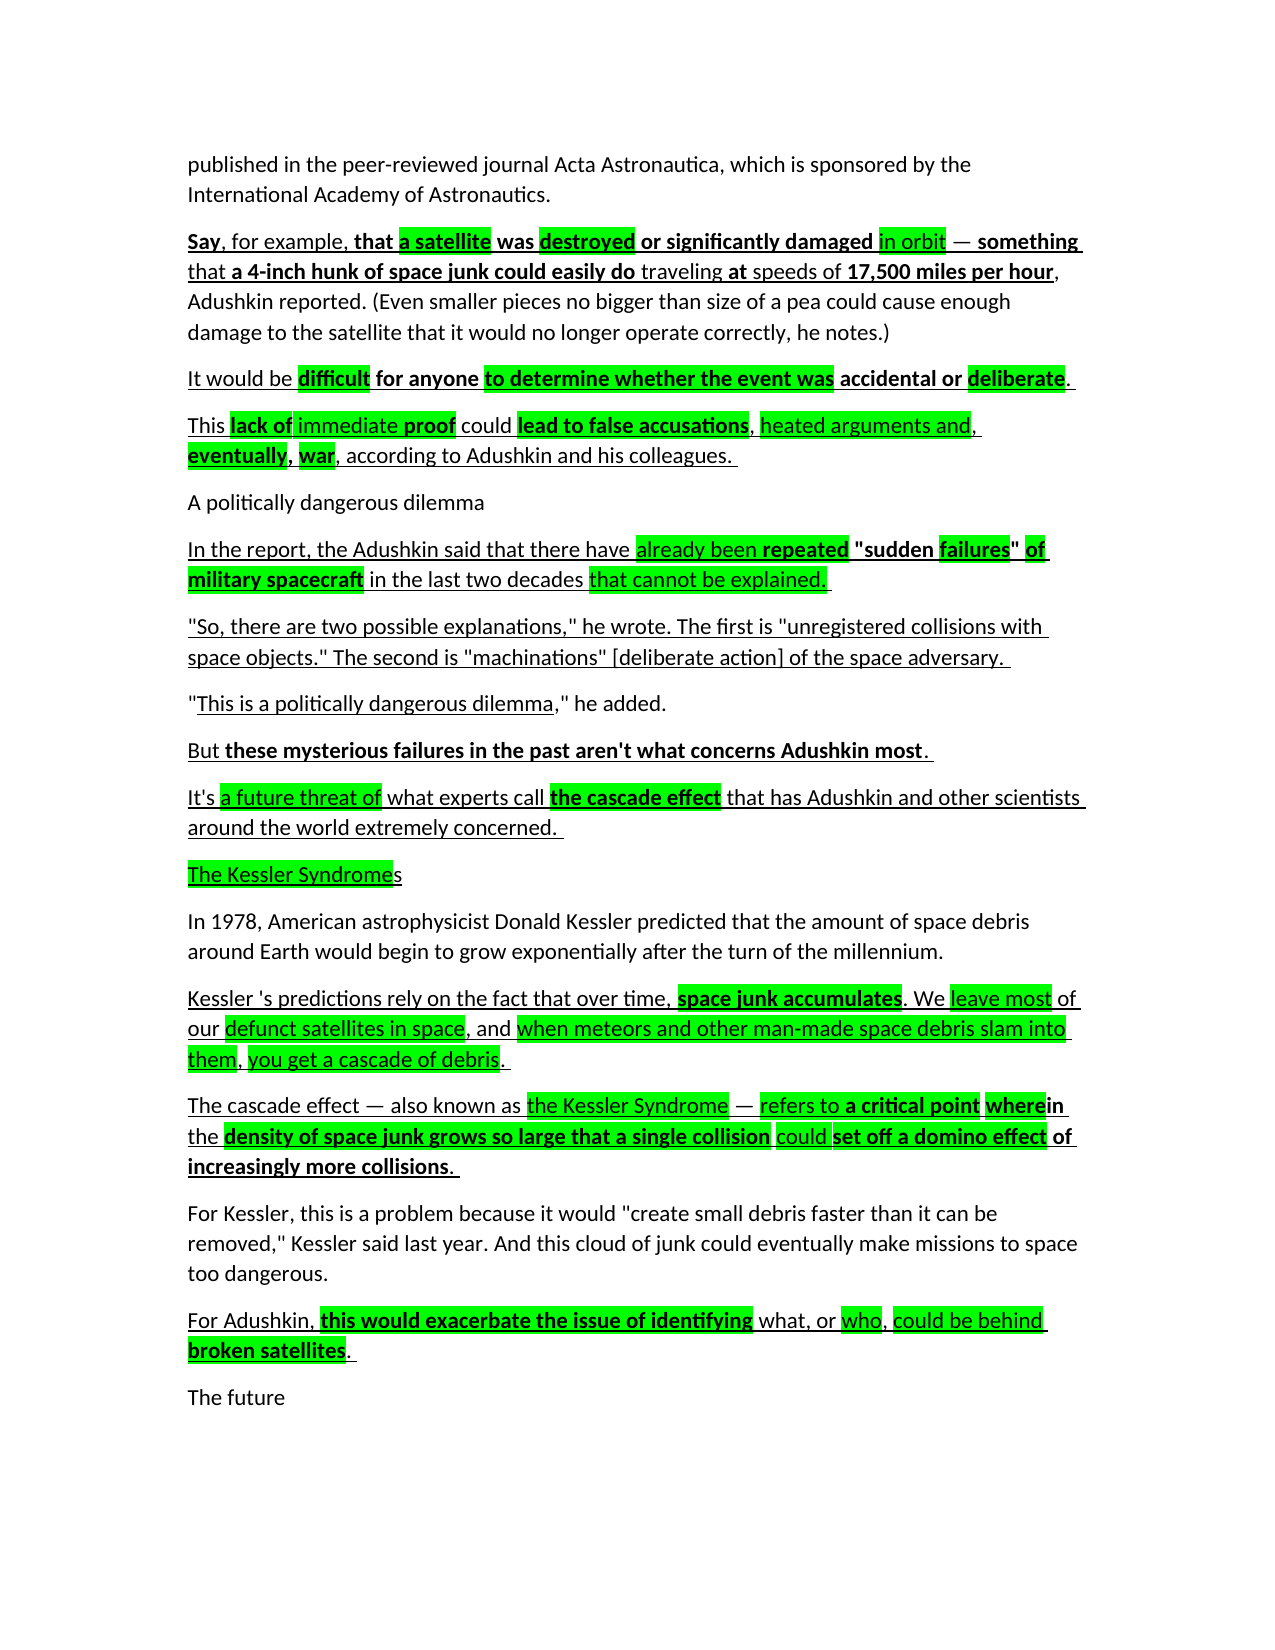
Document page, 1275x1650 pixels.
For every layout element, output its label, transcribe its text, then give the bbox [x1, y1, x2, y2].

text It would be difficult for anyone to determine whether the event was accidental or deliberate. [187, 364, 1087, 393]
text In 1978, American astrophysicist Donald Kessler predicted that the amount of space debris around Earth would begin to grow exponentially after the turn of the millennium. [187, 907, 1087, 966]
text This lack of immediate proof could lead to false accusations, heated arguments and, eventually, war, according to Adushkin and his colleagues. [187, 411, 1087, 470]
text A politically dangerous dilemma [187, 488, 1087, 517]
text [187, 150, 1087, 208]
text The future [187, 1383, 1087, 1411]
text "This is a politically dangerous dilemma," he added. [187, 689, 1087, 718]
text It's a future threat of what experts call the cascade effect that has Adushkin and other scientists around the world extremely concerned. [187, 783, 1087, 842]
text For Adushkin, this would exacerbate the issue of identifying what, or who, could be behind broken satellites. [187, 1306, 1087, 1364]
text For Kessler, this is a problem because it would "create small debris faster than it can be removed," Kessler said last year. And this cloud of junk could eventually make missions to space too dangerous. [187, 1199, 1087, 1287]
text Kessler 's predictions rely on the fact that over time, space junk accumulates. We leave most of our defunct satellites in space, and when meteors and other man-made space debris slam into them, you get a cascade of debris. [187, 984, 1087, 1073]
text But these mysterious failures in the past aren't what concerns Adushkin most. [187, 736, 1087, 764]
text Say, for example, that a satellite was destroyed or significantly damaged in orbit — something that a 4-inch hunk of space junk could easily do traveling at speeds of 17,500 miles per hour, Adushkin reported. (Even smaller pieces no bigger than size of a pea could cause enough damage to the satellite that it would no longer operate correctly, he notes.) [187, 227, 1087, 346]
text The Kessler Syndromes [393, 860, 1087, 888]
text In the report, the Adushkin said that there have already been repeated "sudden failures" of military spacecraft in the last two decades that cannot be explained. [187, 535, 1087, 594]
text The cascade effect — also known as the Kessler Syndrome — refers to a critical point wherein the density of space junk grows so large that a single collision could set off a domino effect of increasingly more collisions. [187, 1092, 1087, 1180]
text "So, there are two possible explanations," he wrote. The first is "unregistered collisions with space objects." The second is "machinations" [deliberate action] of the space adversary. [187, 612, 1087, 671]
